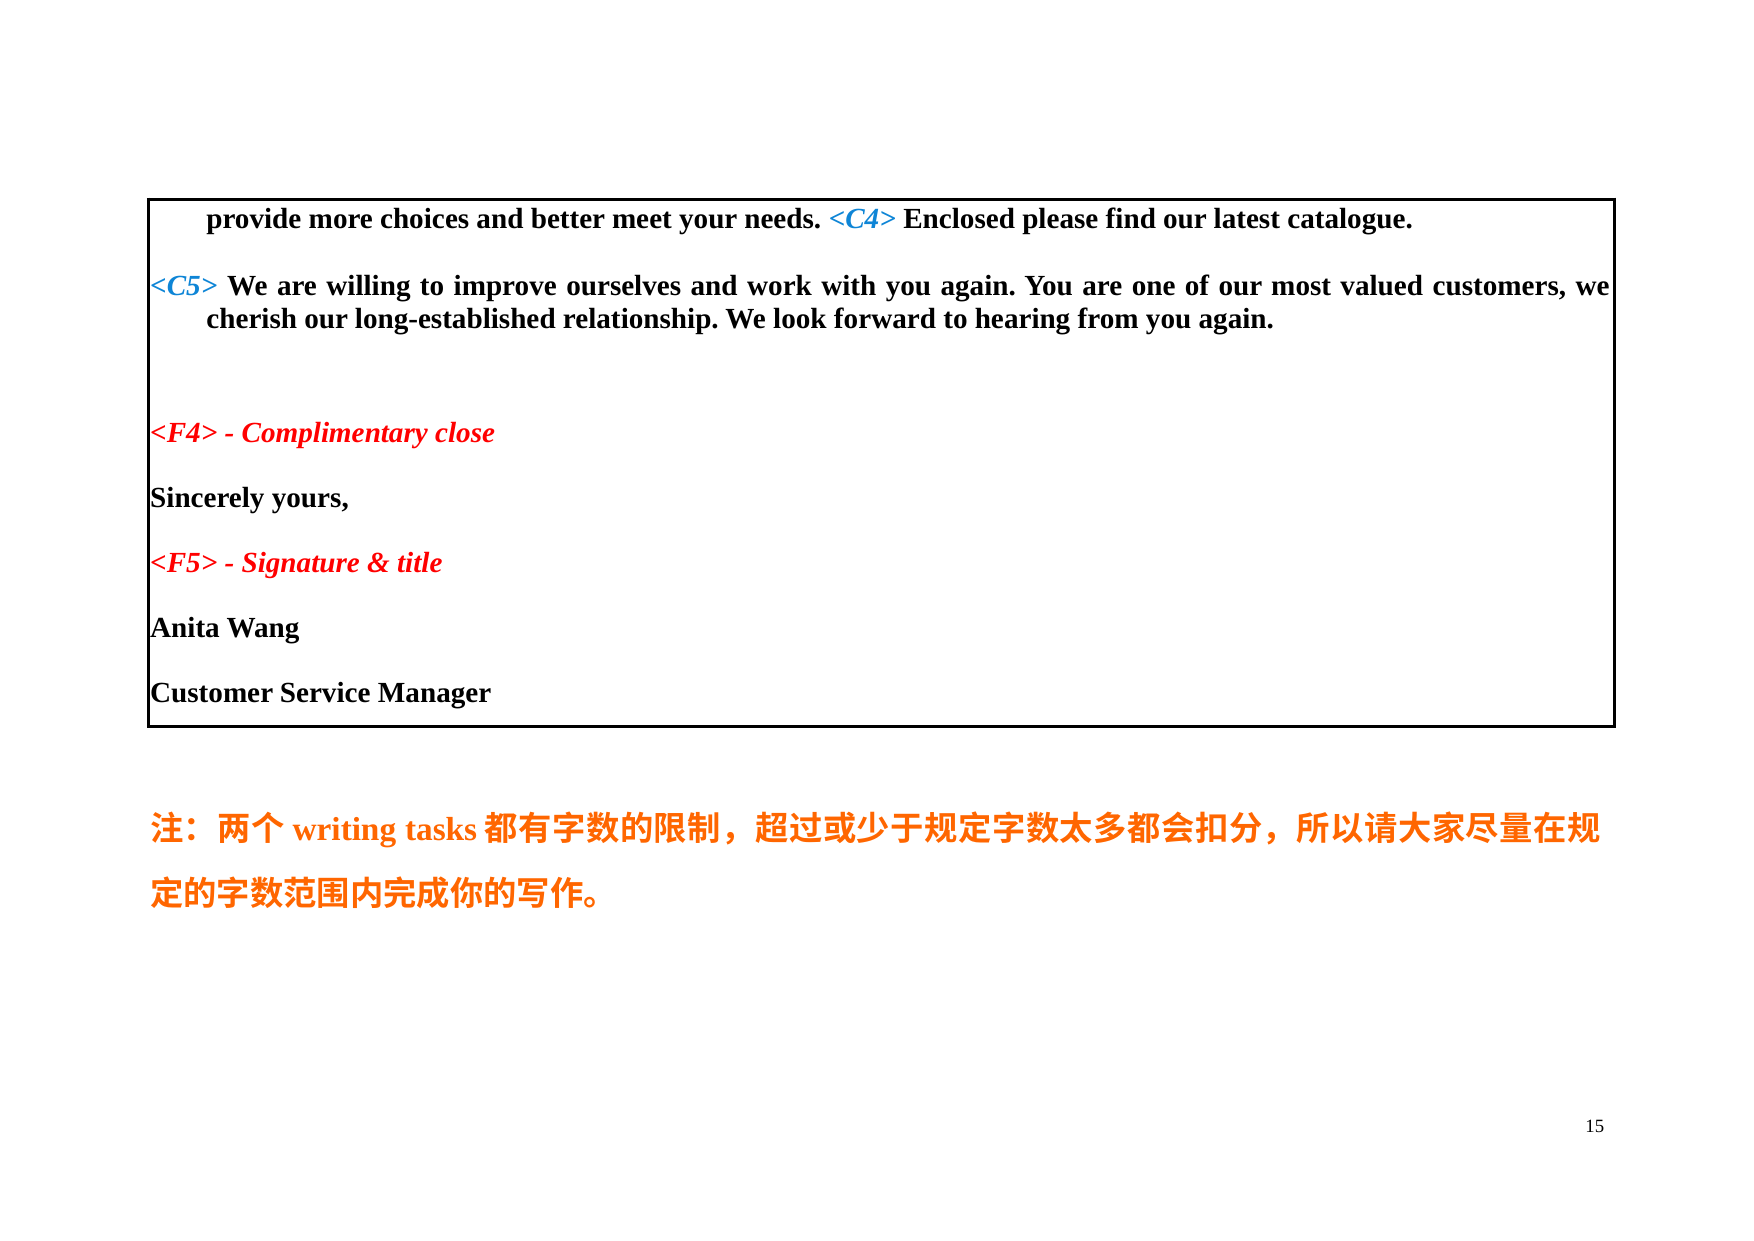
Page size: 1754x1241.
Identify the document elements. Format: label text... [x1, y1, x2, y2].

text 注：两个writing tasks都有字数的限制，超过或少于规定字数太多都会扣分，所以请大家尽量在规定的字数范围内完成你的写作。 [150, 793, 1604, 923]
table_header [150, 201, 1613, 725]
